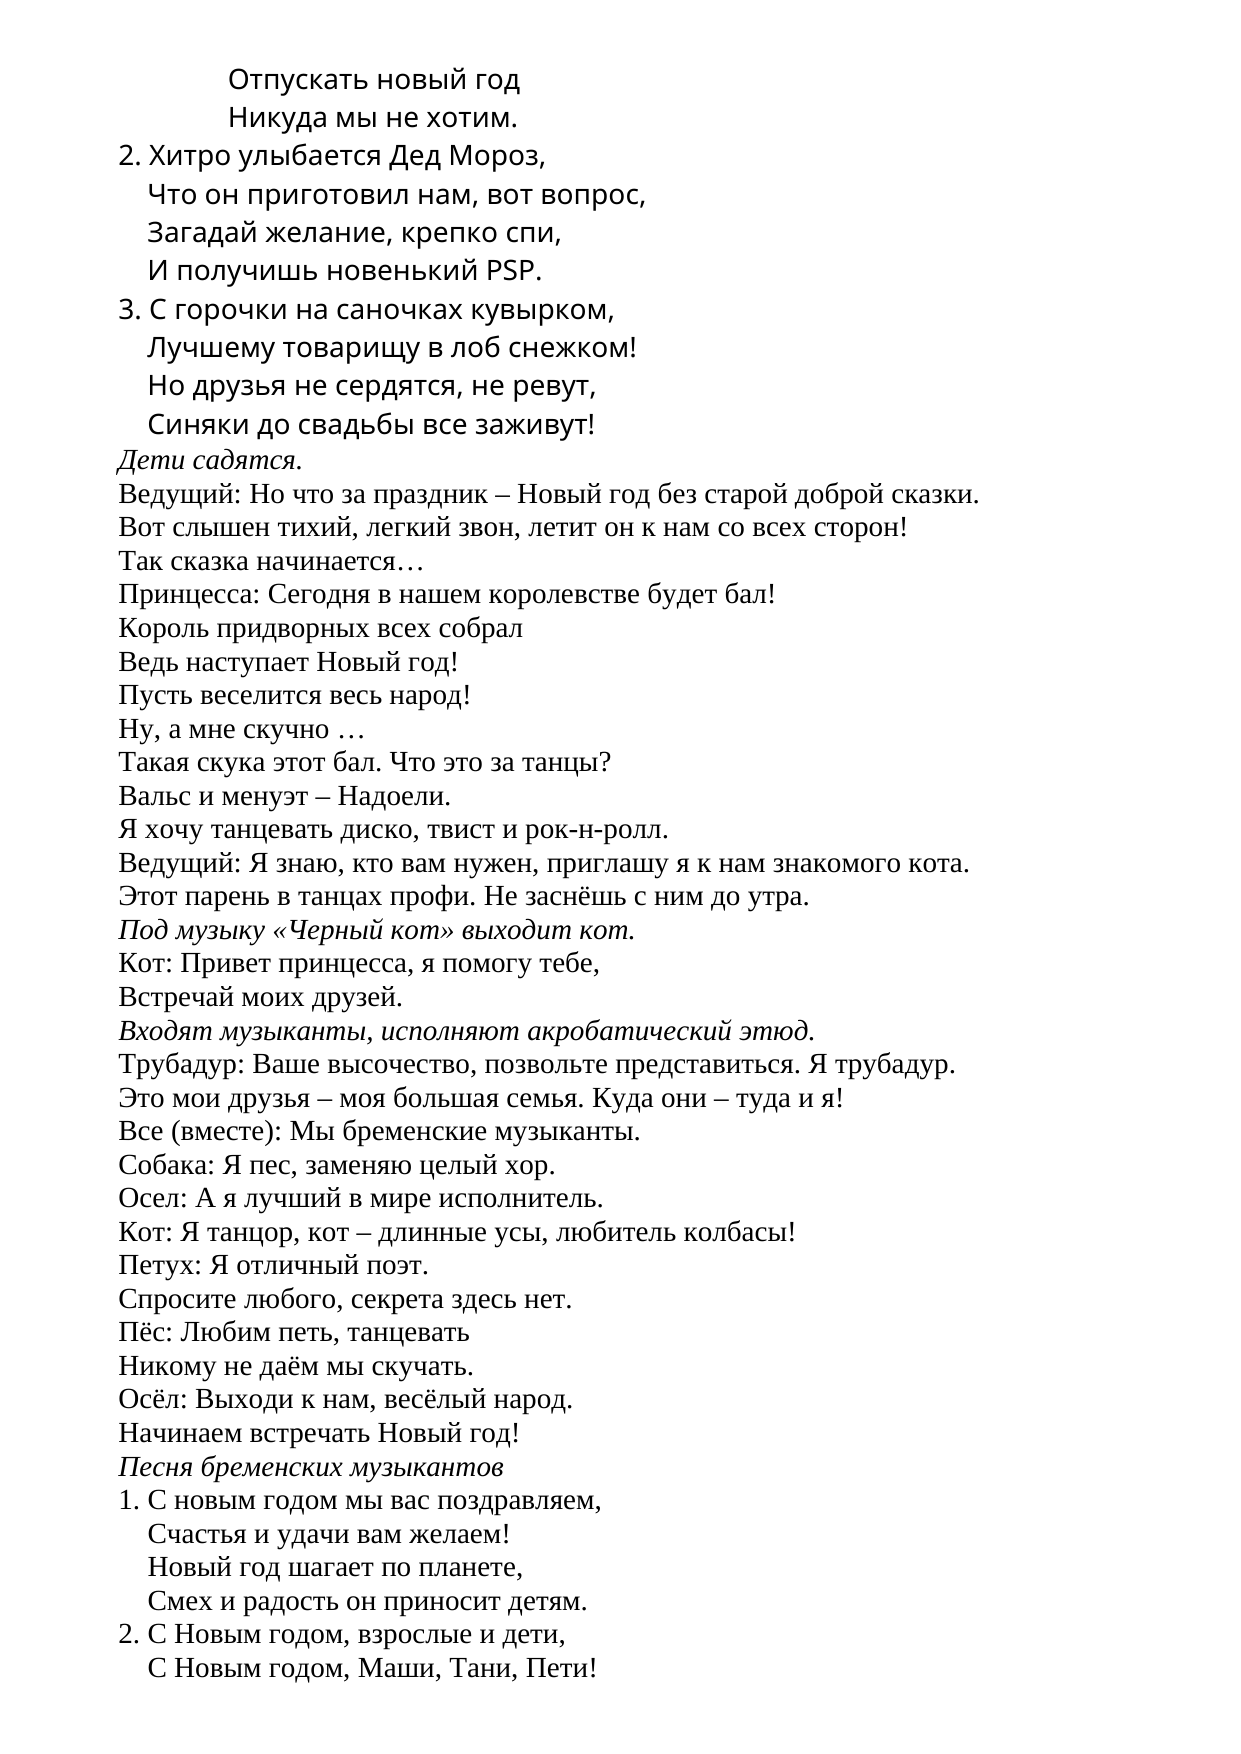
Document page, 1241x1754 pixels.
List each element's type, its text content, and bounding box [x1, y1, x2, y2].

text Новый год шагает по планете, [118, 1549, 1181, 1583]
text Песня бременских музыкантов [118, 1449, 1181, 1482]
text Принцесса: Сегодня в нашем королевстве будет бал! [118, 577, 1181, 610]
text С Новым годом, Маши, Тани, Пети! [118, 1650, 1181, 1683]
text Счастья и удачи вам желаем! [118, 1516, 1181, 1549]
text Встречай моих друзей. [118, 979, 1181, 1013]
text Ведущий: Но что за праздник – Новый год без старой доброй сказки. [118, 476, 1181, 509]
text Под музыку «Черный кот» выходит кот. [118, 912, 1181, 946]
text Такая скука этот бал. Что это за танцы? [118, 744, 1181, 778]
text Король придворных всех собрал [118, 610, 1181, 644]
text Трубадур: Ваше высочество, позвольте представиться. Я трубадур. [118, 1046, 1181, 1080]
text Ведь наступает Новый год! [118, 644, 1181, 677]
text Смех и радость он приносит детям. [118, 1583, 1181, 1616]
text Начинаем встречать Новый год! [118, 1415, 1181, 1449]
text Пёс: Любим петь, танцевать [118, 1314, 1181, 1348]
text Все (вместе): Мы бременские музыканты. [118, 1113, 1181, 1147]
text Осел: А я лучший в мире исполнитель. [118, 1180, 1181, 1214]
text Так сказка начинается… [118, 543, 1181, 577]
text Входят музыканты, исполняют акробатический этюд. [118, 1013, 1181, 1046]
text Спросите любого, секрета здесь нет. [118, 1281, 1181, 1314]
text 1. С новым годом мы вас поздравляем, [118, 1482, 1181, 1516]
text Я хочу танцевать диско, твист и рок-н-ролл. [118, 811, 1181, 845]
text Пусть веселится весь народ! [118, 677, 1181, 711]
text Этот парень в танцах профи. Не заснёшь с ним до утра. [118, 878, 1181, 912]
text Кот: Я танцор, кот – длинные усы, любитель колбасы! [118, 1214, 1181, 1247]
text Кот: Привет принцесса, я помогу тебе, [118, 946, 1181, 979]
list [118, 59, 1181, 476]
text Осёл: Выходи к нам, весёлый народ. [118, 1382, 1181, 1415]
text Собака: Я пес, заменяю целый хор. [118, 1147, 1181, 1180]
text Никому не даём мы скучать. [118, 1348, 1181, 1382]
text Вальс и менуэт – Надоели. [118, 778, 1181, 811]
text 2. С Новым годом, взрослые и дети, [118, 1616, 1181, 1650]
text Ведущий: Я знаю, кто вам нужен, приглашу я к нам знакомого кота. [118, 845, 1181, 878]
text Петух: Я отличный поэт. [118, 1247, 1181, 1281]
text Это мои друзья – моя большая семья. Куда они – туда и я! [118, 1080, 1181, 1113]
text Ну, а мне скучно … [118, 711, 1181, 744]
text Вот слышен тихий, легкий звон, летит он к нам со всех сторон! [118, 509, 1181, 543]
